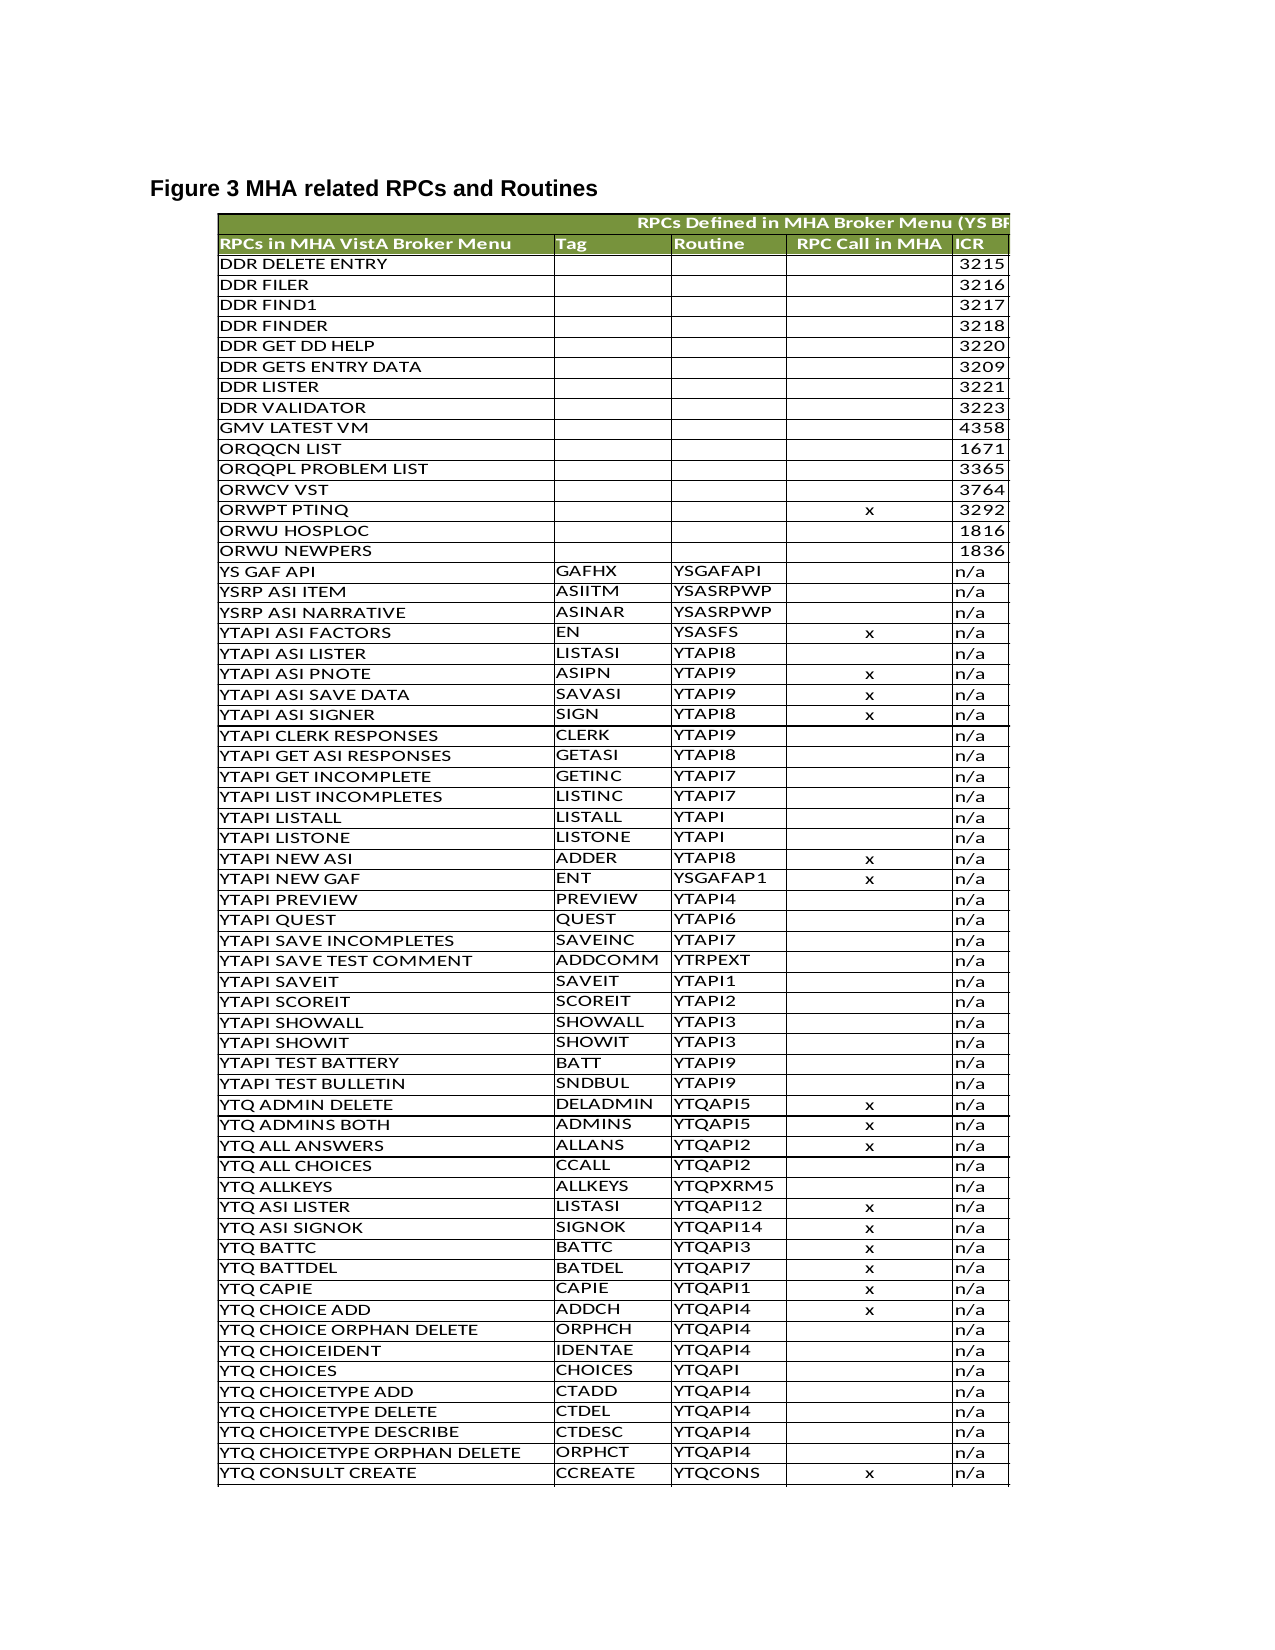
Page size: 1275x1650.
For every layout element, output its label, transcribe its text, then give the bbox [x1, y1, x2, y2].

text Figure 3 MHA related RPCs and Routines [150, 175, 1125, 201]
